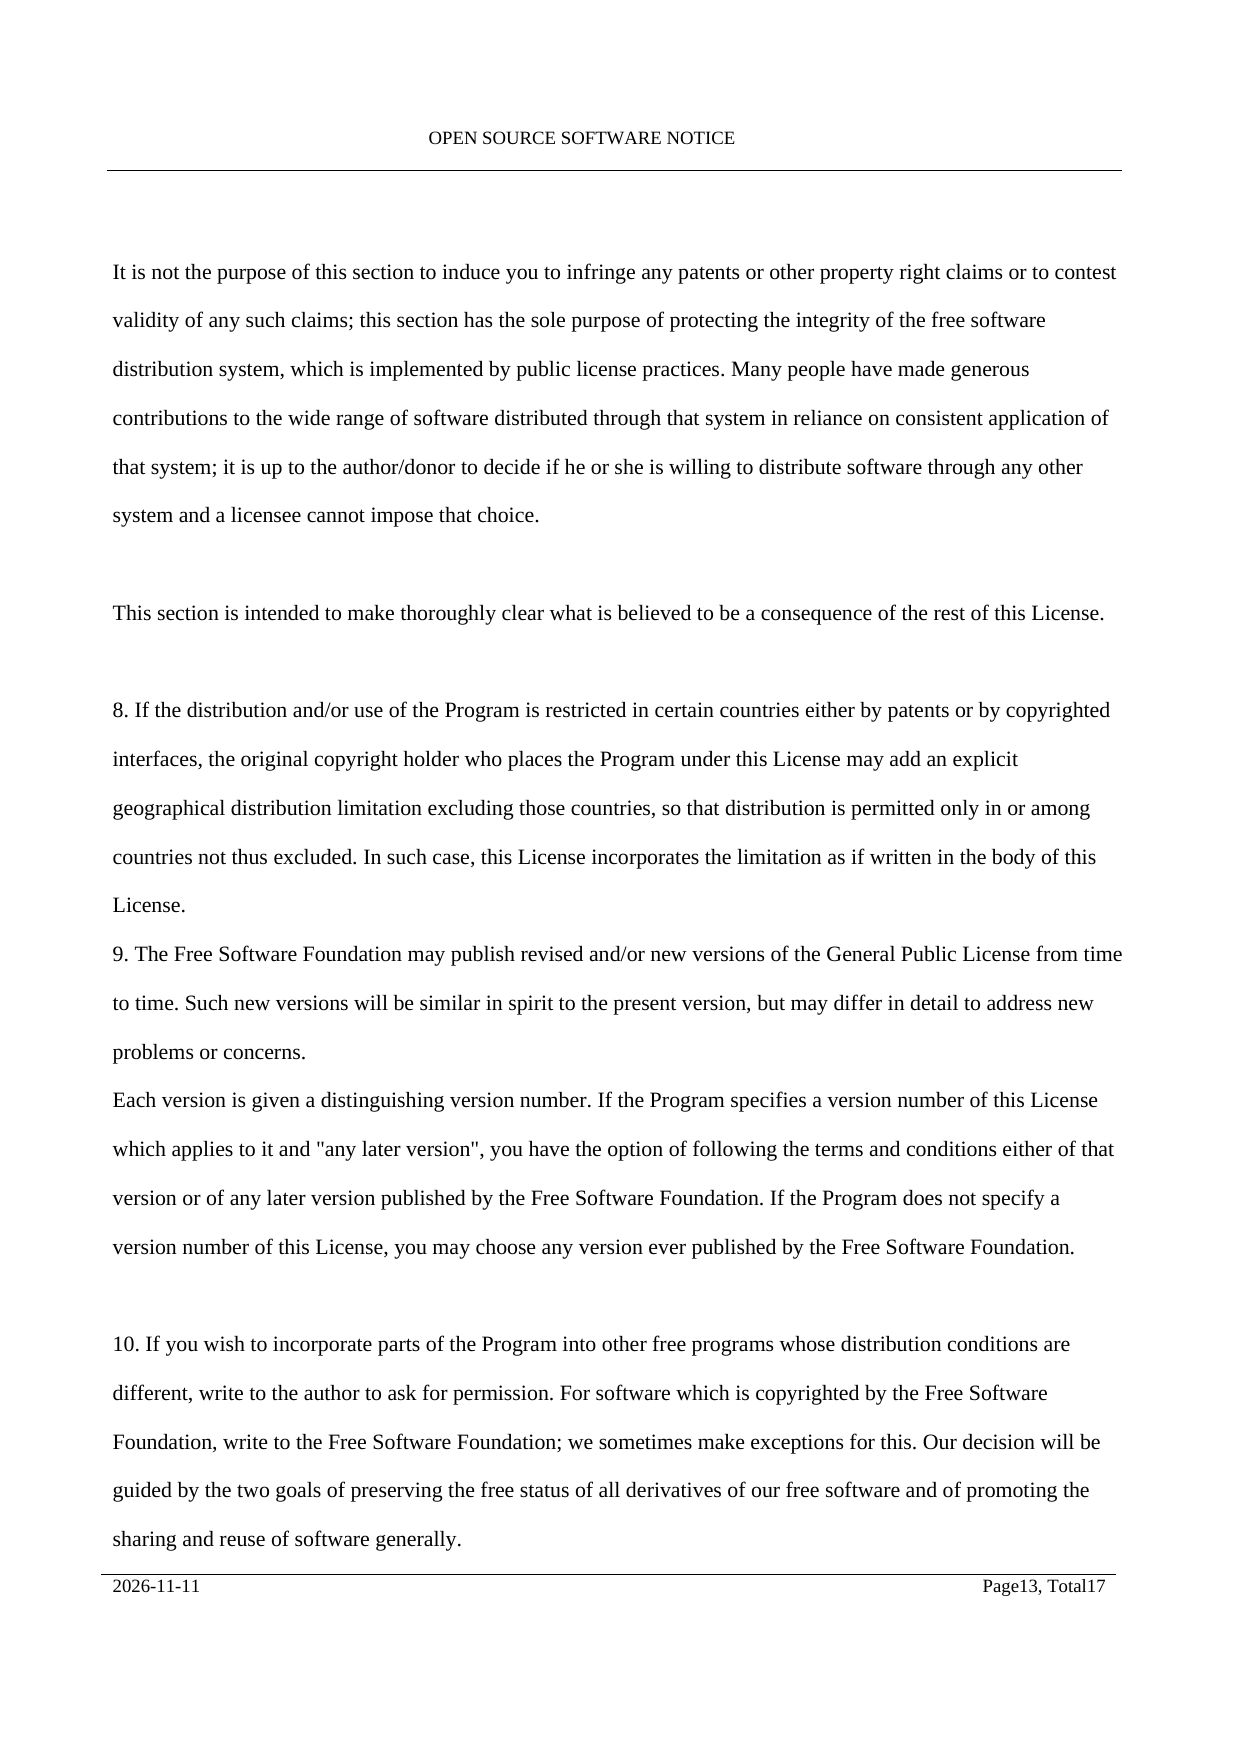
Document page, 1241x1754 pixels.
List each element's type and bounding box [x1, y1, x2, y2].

text [112, 206, 1128, 1555]
